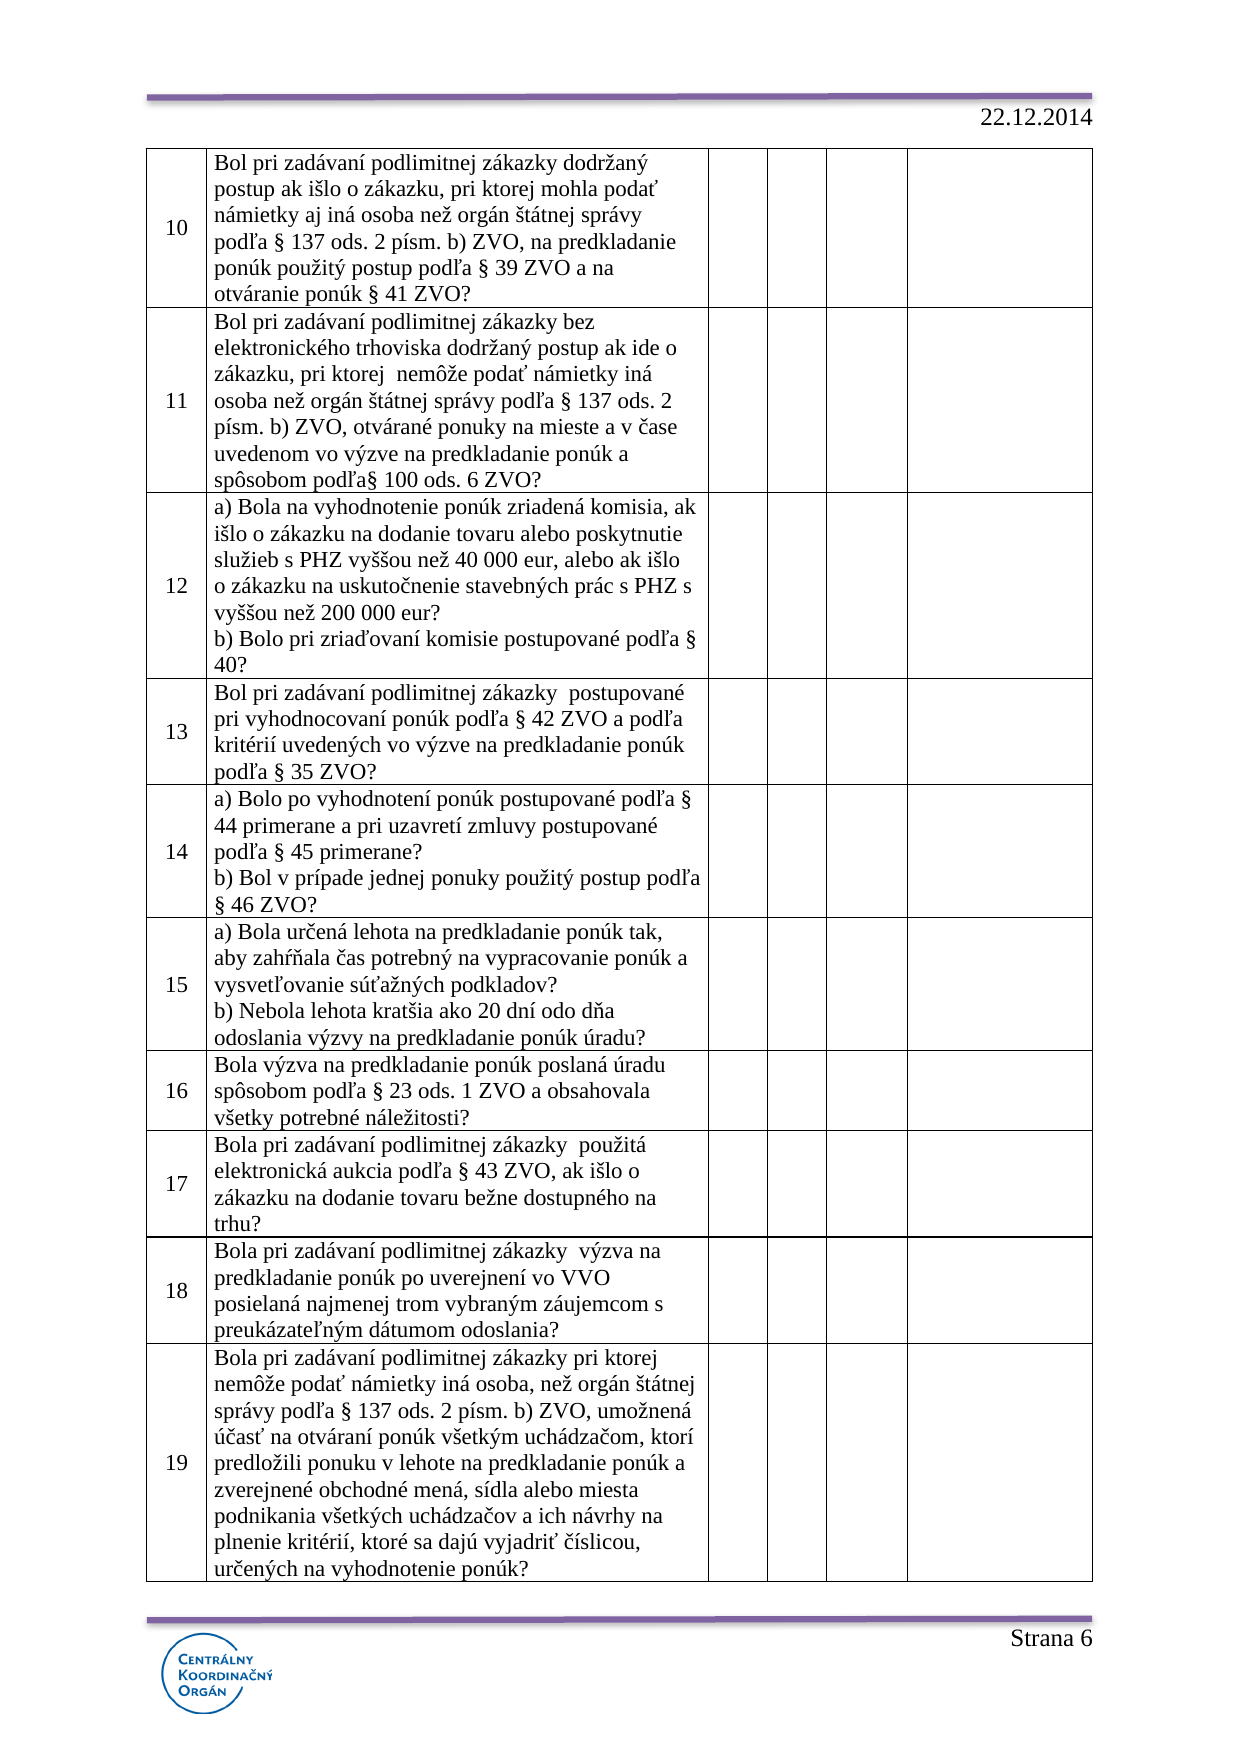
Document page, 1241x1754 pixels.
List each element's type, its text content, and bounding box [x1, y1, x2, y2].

table_cell [768, 918, 826, 1050]
table_cell [768, 308, 826, 492]
table_cell [709, 679, 767, 784]
table_cell [768, 1238, 826, 1343]
table_cell 10 [147, 149, 206, 307]
table_cell Bola pri zadávaní podlimitnej zákazky výzva na predkladanie ponúk po uverejnení vo VVO posielaná najmenej trom vybraným záujemcom s preukázateľným dátumom odoslania? [207, 1238, 708, 1343]
picture [159, 1631, 272, 1713]
table_cell 14 [147, 785, 206, 917]
table_cell [908, 493, 1092, 678]
table_cell [827, 493, 907, 678]
table_cell Bola pri zadávaní podlimitnej zákazky pri ktorej nemôže podať námietky iná osoba, než orgán štátnej správy podľa § 137 ods. 2 písm. b) ZVO, umožnená účasť na otváraní ponúk všetkým uchádzačom, ktorí predložili ponuku v lehote na predkladanie ponúk a zverejnené obchodné mená, sídla alebo miesta podnikania všetkých uchádzačov a ich návrhy na plnenie kritérií, ktoré sa dajú vyjadriť číslicou, určených na vyhodnotenie ponúk? [207, 1344, 708, 1581]
table_cell 15 [147, 918, 206, 1050]
table_cell [709, 1051, 767, 1130]
table_cell [709, 1344, 767, 1581]
table_cell Bol pri zadávaní podlimitnej zákazky postupované pri vyhodnocovaní ponúk podľa § 42 ZVO a podľa kritérií uvedených vo výzve na predkladanie ponúk podľa § 35 ZVO? [207, 679, 708, 784]
table_cell [709, 1131, 767, 1236]
table_cell [827, 679, 907, 784]
table_cell [908, 1344, 1092, 1581]
table_cell Bola výzva na predkladanie ponúk poslaná úradu spôsobom podľa § 23 ods. 1 ZVO a obsahovala všetky potrebné náležitosti? [207, 1051, 708, 1130]
table_cell [827, 1344, 907, 1581]
table_cell [709, 308, 767, 492]
table_cell [827, 149, 907, 307]
table_cell 17 [147, 1131, 206, 1236]
table_cell [908, 918, 1092, 1050]
table_cell [908, 1238, 1092, 1343]
table_cell [827, 1238, 907, 1343]
table_cell [709, 785, 767, 917]
table_cell [709, 918, 767, 1050]
table_cell a) Bola na vyhodnotenie ponúk zriadená komisia, ak išlo o zákazku na dodanie tovaru alebo poskytnutie služieb s PHZ vyššou než 40 000 eur, alebo ak išlo o zákazku na uskutočnenie stavebných prác s PHZ s vyššou než 200 000 eur? b) Bolo pri zriaďovaní komisie postupované podľa § 40? [207, 493, 708, 678]
table_cell Bol pri zadávaní podlimitnej zákazky bez elektronického trhoviska dodržaný postup ak ide o zákazku, pri ktorej nemôže podať námietky iná osoba než orgán štátnej správy podľa § 137 ods. 2 písm. b) ZVO, otvárané ponuky na mieste a v čase uvedenom vo výzve na predkladanie ponúk a spôsobom podľa§ 100 ods. 6 ZVO? [207, 308, 708, 492]
table_cell 13 [147, 679, 206, 784]
table_cell [908, 1131, 1092, 1236]
table_cell [827, 1131, 907, 1236]
table_cell [908, 1051, 1092, 1130]
table_cell 18 [147, 1238, 206, 1343]
table_cell 19 [147, 1344, 206, 1581]
table_cell a) Bola určená lehota na predkladanie ponúk tak, aby zahŕňala čas potrebný na vypracovanie ponúk a vysvetľovanie súťažných podkladov? b) Nebola lehota kratšia ako 20 dní odo dňa odoslania výzvy na predkladanie ponúk úradu? [207, 918, 708, 1050]
table_cell a) Bolo po vyhodnotení ponúk postupované podľa § 44 primerane a pri uzavretí zmluvy postupované podľa § 45 primerane? b) Bol v prípade jednej ponuky použitý postup podľa § 46 ZVO? [207, 785, 708, 917]
table_cell [709, 1238, 767, 1343]
table_cell [768, 1344, 826, 1581]
table_cell [827, 1051, 907, 1130]
table_cell [908, 308, 1092, 492]
table_cell [908, 785, 1092, 917]
table_cell [768, 1051, 826, 1130]
table_cell [768, 785, 826, 917]
table_cell [768, 1131, 826, 1236]
table_cell [709, 149, 767, 307]
table_cell [827, 918, 907, 1050]
table_cell 11 [147, 308, 206, 492]
table_cell Bola pri zadávaní podlimitnej zákazky použitá elektronická aukcia podľa § 43 ZVO, ak išlo o zákazku na dodanie tovaru bežne dostupného na trhu? [207, 1131, 708, 1236]
table_cell Bol pri zadávaní podlimitnej zákazky dodržaný postup ak išlo o zákazku, pri ktorej mohla podať námietky aj iná osoba než orgán štátnej správy podľa § 137 ods. 2 písm. b) ZVO, na predkladanie ponúk použitý postup podľa § 39 ZVO a na otváranie ponúk § 41 ZVO? [207, 149, 708, 307]
table_cell [709, 493, 767, 678]
table_cell [768, 679, 826, 784]
table_cell [768, 493, 826, 678]
table_cell [908, 149, 1092, 307]
table_cell [768, 149, 826, 307]
table_cell [827, 308, 907, 492]
table_cell [908, 679, 1092, 784]
table_cell 16 [147, 1051, 206, 1130]
table_cell 12 [147, 493, 206, 678]
table_cell [827, 785, 907, 917]
